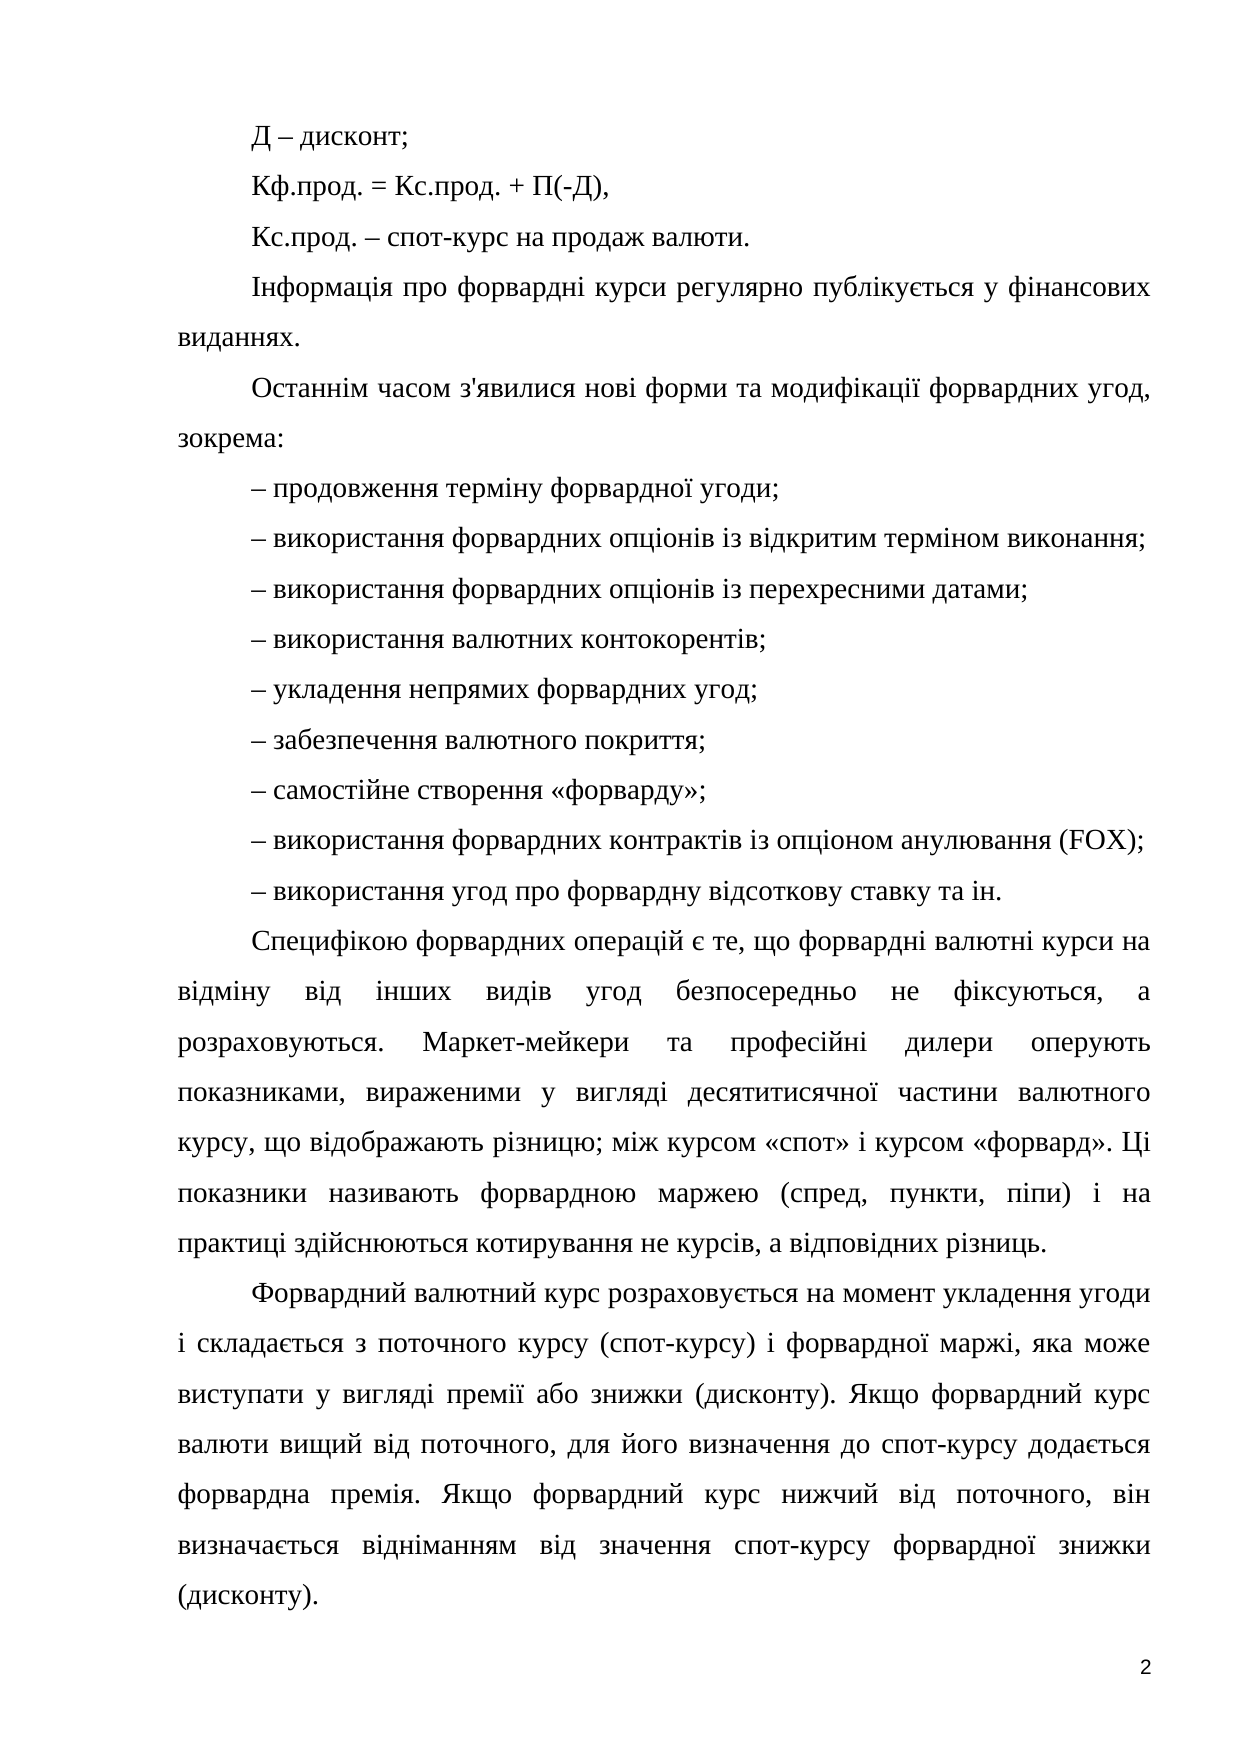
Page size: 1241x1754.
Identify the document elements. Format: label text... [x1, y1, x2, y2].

text – використання угод про форвардну відсоткову ставку та ін. [177, 873, 1152, 906]
text – укладення непрямих форвардних угод; [177, 672, 1152, 705]
text Останнім часом з'явилися нові форми та модифікації форвардних угод, зокрема: [177, 370, 1152, 453]
text – використання форвардних опціонів із перехресними датами; [177, 571, 1152, 604]
text – самостійне створення «форварду»; [177, 772, 1152, 806]
text Форвардний валютний курс розраховується на момент укладення угоди і складається з поточного курсу (спот-курсу) і форвардної маржі, яка може виступати у вигляді премії або знижки (дисконту). Якщо форвардний курс валюти вищий від поточного, для його визначення до спот-курсу додається форвардна премія. Якщо форвардний курс нижчий від поточного, він визначається відніманням від значення спот-курсу форвардної знижки (дисконту). [177, 1275, 1152, 1611]
text Інформація про форвардні курси регулярно публікується у фінансових виданнях. [177, 269, 1152, 353]
text Кс.прод. – спот-курс на продаж валюти. [177, 219, 1152, 252]
text – використання валютних контокорентів; [177, 621, 1152, 655]
text Кф.прод. = Кс.прод. + П(-Д), [177, 168, 1152, 202]
text – використання форвардних опціонів із відкритим терміном виконання; [177, 521, 1152, 554]
text Д – дисконт; [177, 118, 1152, 152]
text – продовження терміну форвардної угоди; [177, 470, 1152, 504]
text – використання форвардних контрактів із опціоном анулювання (FОХ); [177, 822, 1152, 856]
text Специфікою форвардних операцій є те, що форвардні валютні курси на відміну від інших видів угод безпосередньо не фіксуються, а розраховуються. Маркет-мейкери та професійні дилери оперують показниками, вираженими у вигляді десятитисячної частини валютного курсу, що відображають різницю; між курсом «спот» і курсом «форвард». Ці показники називають форвардною маржею (спред, пункти, піпи) і на практиці здійснюються котирування не курсів, а відповідних різниць. [177, 923, 1152, 1258]
text – забезпечення валютного покриття; [177, 722, 1152, 755]
